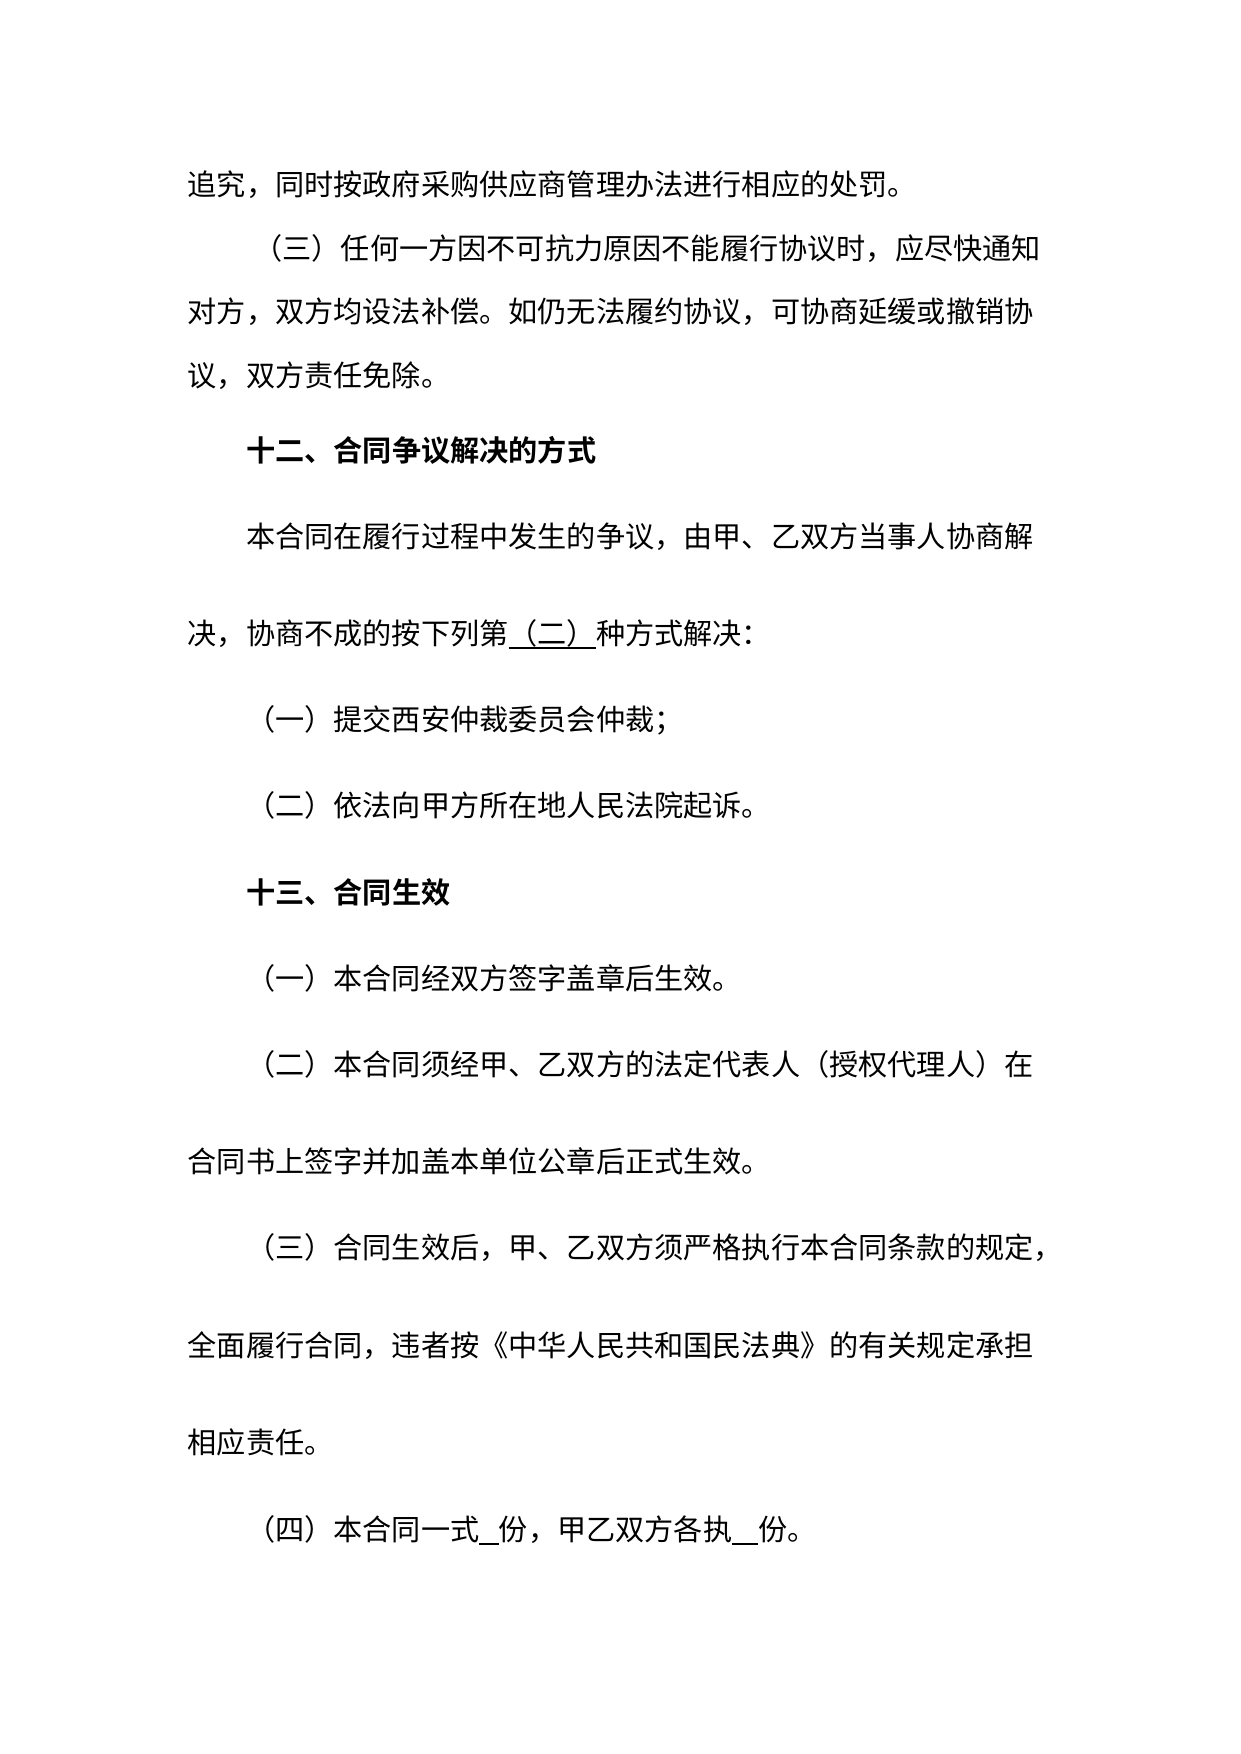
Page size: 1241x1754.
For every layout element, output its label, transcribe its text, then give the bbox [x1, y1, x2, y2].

text （一）提交西安仲裁委员会仲裁； [187, 686, 1053, 751]
text 十三、合同生效 [187, 858, 1053, 923]
text （二）本合同须经甲、乙双方的法定代表人（授权代理人）在合同书上签字并加盖本单位公章后正式生效。 [187, 1030, 1053, 1193]
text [187, 162, 1053, 204]
text 十二、合同争议解决的方式 [187, 416, 1053, 481]
text （二）依法向甲方所在地人民法院起诉。 [187, 772, 1053, 837]
text （四）本合同一式 份，甲乙双方各执 份。 [187, 1495, 1053, 1560]
text （三）任何一方因不可抗力原因不能履行协议时，应尽快通知对方，双方均设法补偿。如仍无法履约协议，可协商延缓或撤销协议，双方责任免除。 [187, 225, 1053, 394]
text （三）合同生效后，甲、乙双方须严格执行本合同条款的规定，全面履行合同，违者按《中华人民共和国民法典》的有关规定承担相应责任。 [187, 1214, 1053, 1474]
text （一）本合同经双方签字盖章后生效。 [187, 944, 1053, 1009]
text 本合同在履行过程中发生的争议，由甲、乙双方当事人协商解决，协商不成的按下列第（二）种方式解决： [187, 502, 1053, 664]
